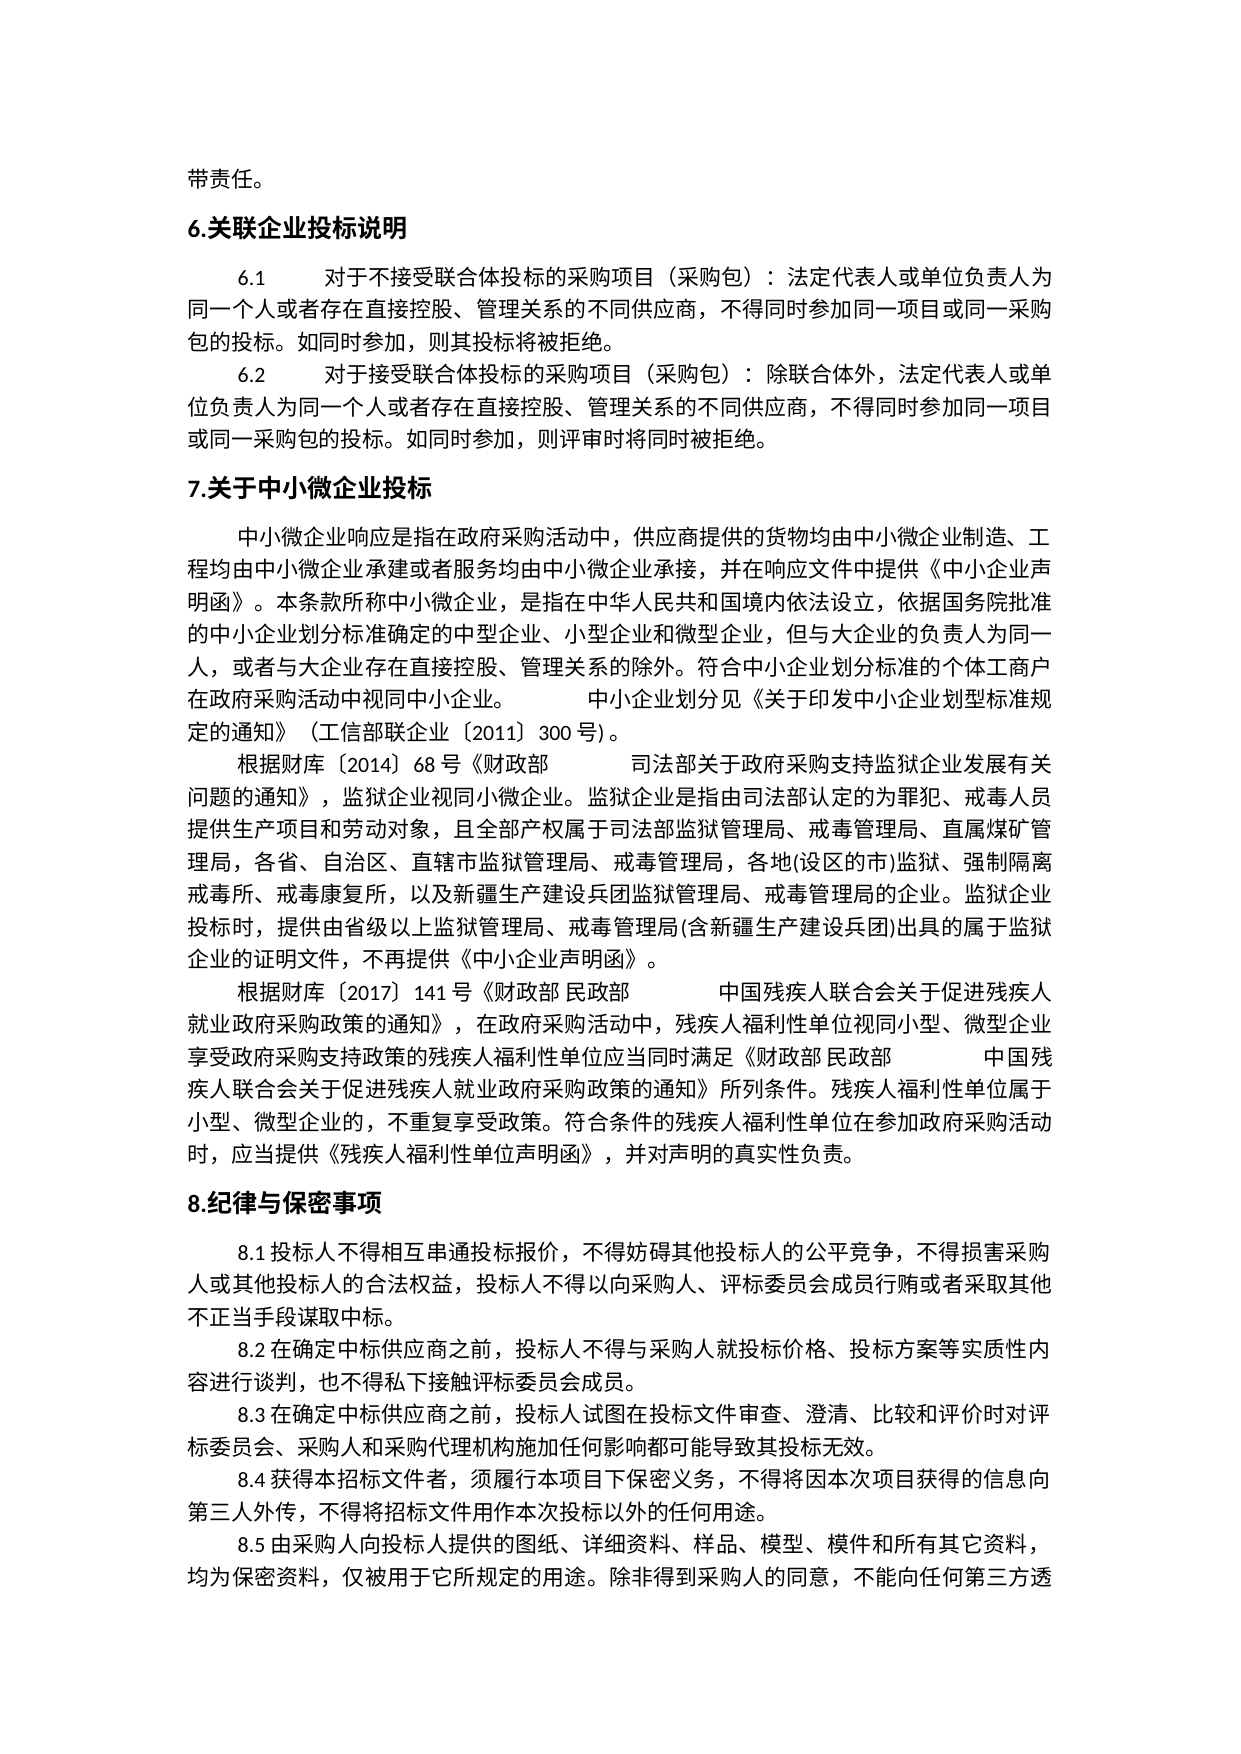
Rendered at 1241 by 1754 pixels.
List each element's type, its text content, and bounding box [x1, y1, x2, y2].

text 8.4获得本招标文件者，须履行本项目下保密义务，不得将因本次项目获得的信息向第三人外传，不得将招标文件用作本次投标以外的任何用途。 [187, 1462, 1053, 1527]
text 8.2在确定中标供应商之前，投标人不得与采购人就投标价格、投标方案等实质性内容进行谈判，也不得私下接触评标委员会成员。 [187, 1332, 1053, 1397]
text 6.关联企业投标说明 [187, 194, 1053, 259]
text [187, 1527, 1053, 1592]
text 8.纪律与保密事项 [187, 1169, 1053, 1234]
text 6.1 对于不接受联合体投标的采购项目（采购包）：法定代表人或单位负责人为同一个人或者存在直接控股、管理关系的不同供应商，不得同时参加同一项目或同一采购包的投标。如同时参加，则其投标将被拒绝。 [187, 259, 1053, 357]
text 中小微企业响应是指在政府采购活动中，供应商提供的货物均由中小微企业制造、工程均由中小微企业承建或者服务均由中小微企业承接，并在响应文件中提供《中小企业声明函》。本条款所称中小微企业，是指在中华人民共和国境内依法设立，依据国务院批准的中小企业划分标准确定的中型企业、小型企业和微型企业，但与大企业的负责人为同一人，或者与大企业存在直接控股、管理关系的除外。符合中小企业划分标准的个体工商户，在政府采购活动中视同中小企业。 中小企业划分见《关于印发中小企业划型标准规定的通知》（工信部联企业〔2011〕300号) 。 [187, 519, 1053, 747]
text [187, 162, 1053, 194]
text 8.3在确定中标供应商之前，投标人试图在投标文件审查、澄清、比较和评价时对评标委员会、采购人和采购代理机构施加任何影响都可能导致其投标无效。 [187, 1397, 1053, 1462]
text 根据财库〔2017〕141号《财政部 民政部 中国残疾人联合会关于促进残疾人就业政府采购政策的通知》，在政府采购活动中，残疾人福利性单位视同小型、微型企业，享受政府采购支持政策的残疾人福利性单位应当同时满足《财政部 民政部 中国残疾人联合会关于促进残疾人就业政府采购政策的通知》所列条件。残疾人福利性单位属于小型、微型企业的，不重复享受政策。符合条件的残疾人福利性单位在参加政府采购活动时，应当提供《残疾人福利性单位声明函》，并对声明的真实性负责。 [187, 974, 1053, 1169]
text 根据财库〔2014〕68号《财政部 司法部关于政府采购支持监狱企业发展有关问题的通知》，监狱企业视同小微企业。监狱企业是指由司法部认定的为罪犯、戒毒人员提供生产项目和劳动对象，且全部产权属于司法部监狱管理局、戒毒管理局、直属煤矿管理局，各省、自治区、直辖市监狱管理局、戒毒管理局，各地(设区的市)监狱、强制隔离戒毒所、戒毒康复所，以及新疆生产建设兵团监狱管理局、戒毒管理局的企业。监狱企业投标时，提供由省级以上监狱管理局、戒毒管理局(含新疆生产建设兵团)出具的属于监狱企业的证明文件，不再提供《中小企业声明函》。 [187, 747, 1053, 974]
text 7.关于中小微企业投标 [187, 454, 1053, 519]
text 6.2 对于接受联合体投标的采购项目（采购包）：除联合体外，法定代表人或单位负责人为同一个人或者存在直接控股、管理关系的不同供应商，不得同时参加同一项目或同一采购包的投标。如同时参加，则评审时将同时被拒绝。 [187, 357, 1053, 454]
text 8.1投标人不得相互串通投标报价，不得妨碍其他投标人的公平竞争，不得损害采购人或其他投标人的合法权益，投标人不得以向采购人、评标委员会成员行贿或者采取其他不正当手段谋取中标。 [187, 1234, 1053, 1332]
